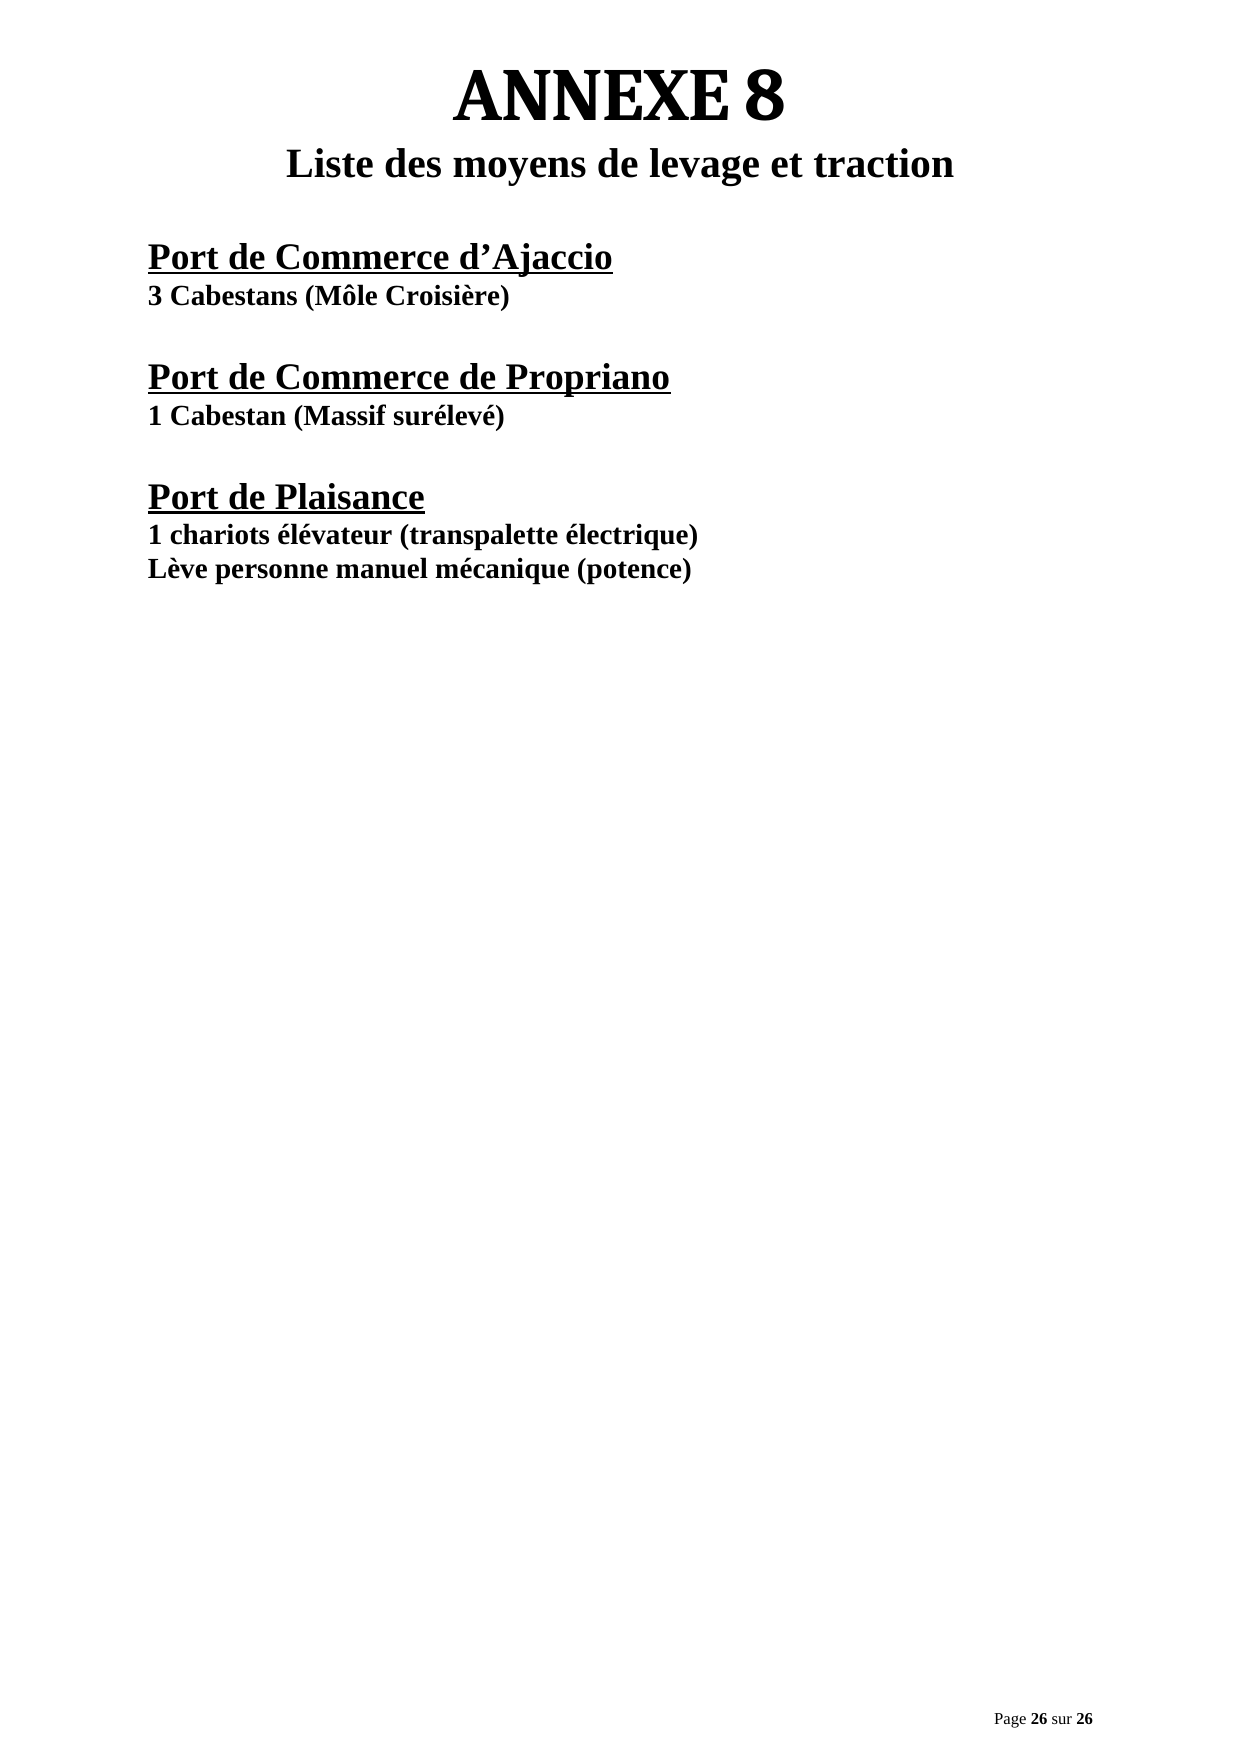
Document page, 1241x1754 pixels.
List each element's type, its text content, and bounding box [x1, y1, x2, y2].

text Port de Plaisance [148, 474, 1092, 517]
text 1 Cabestan (Massif surélevé) [148, 398, 1092, 431]
text Port de Commerce d’Ajaccio [148, 235, 1092, 278]
title ANNEXE 8 [148, 53, 1092, 139]
text Port de Commerce de Propriano [148, 354, 1092, 398]
text Liste des moyens de levage et traction [148, 139, 1092, 187]
text 1 chariots élévateur (transpalette électrique) [148, 517, 1092, 551]
text 3 Cabestans (Môle Croisière) [148, 278, 1092, 311]
text Lève personne manuel mécanique (potence) [148, 551, 1092, 584]
